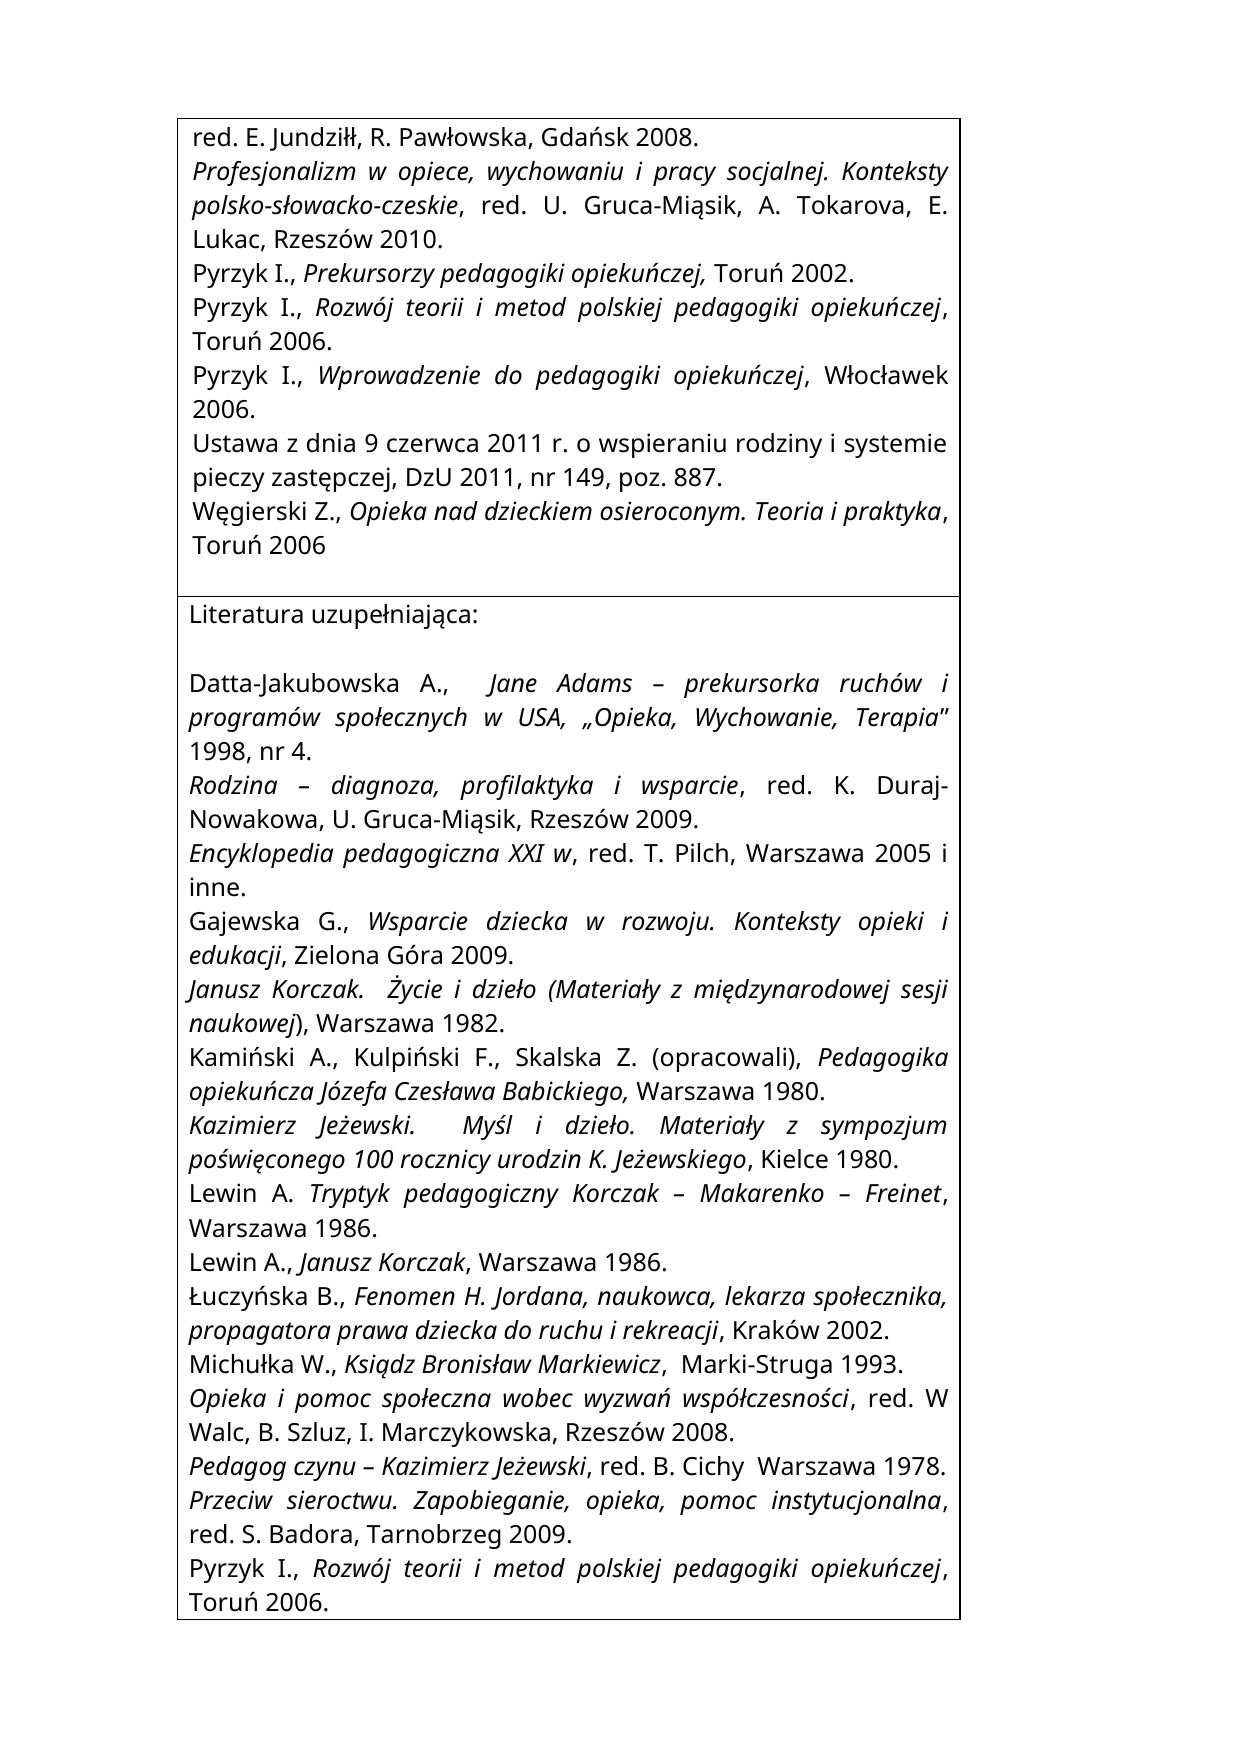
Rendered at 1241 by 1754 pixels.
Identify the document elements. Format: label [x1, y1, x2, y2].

table_cell [178, 597, 959, 1619]
table_header [178, 119, 959, 596]
